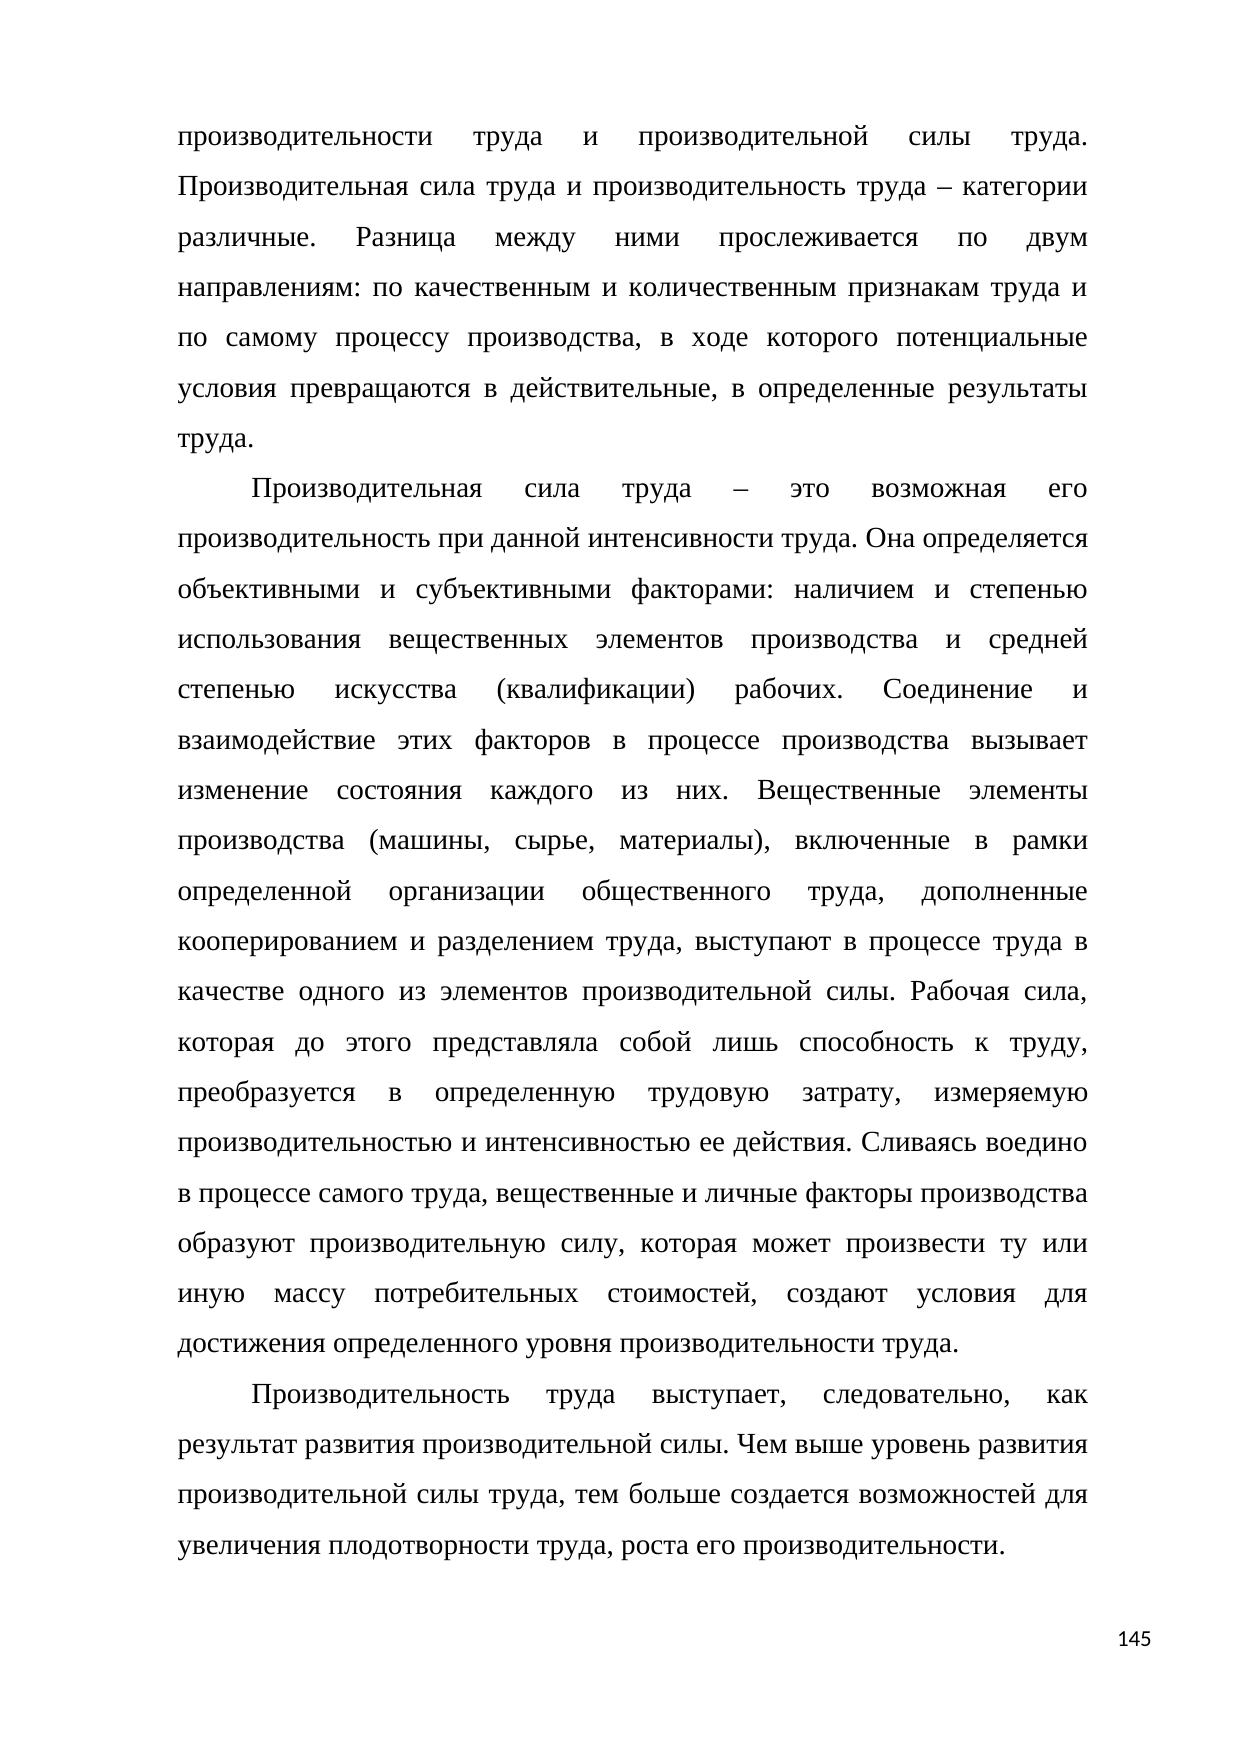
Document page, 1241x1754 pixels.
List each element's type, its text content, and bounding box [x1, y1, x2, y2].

text Производительная сила труда – это возможная его производительность при данной интенсивности труда. Она определяется объективными и субъективными факторами: наличием и степенью использования вещественных элементов производства и средней степенью искусства (квалификации) рабочих. Соединение и взаимодействие этих факторов в процессе производства вызывает изменение состояния каждого из них. Вещественные элементы производства (машины, сырье, материалы), включенные в рамки определенной организации общественного труда, дополненные кооперированием и разделением труда, выступают в процессе труда в качестве одного из элементов производительной силы. Рабочая сила, которая до этого представляла собой лишь способность к труду, преобразуется в определенную трудовую затрату, измеряемую производительностью и интенсивностью ее действия. Сливаясь воедино в процессе самого труда, вещественные и личные факторы производства образуют производительную силу, которая может произвести ту или иную массу потребительных стоимостей, создают условия для достижения определенного уровня производительности труда. [177, 470, 1088, 1359]
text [177, 118, 1088, 453]
text Производительность труда выступает, следовательно, как результат развития производительной силы. Чем выше уровень развития производительной силы труда, тем больше создается возможностей для увеличения плодотворности труда, роста его производительности. [177, 1376, 1088, 1560]
